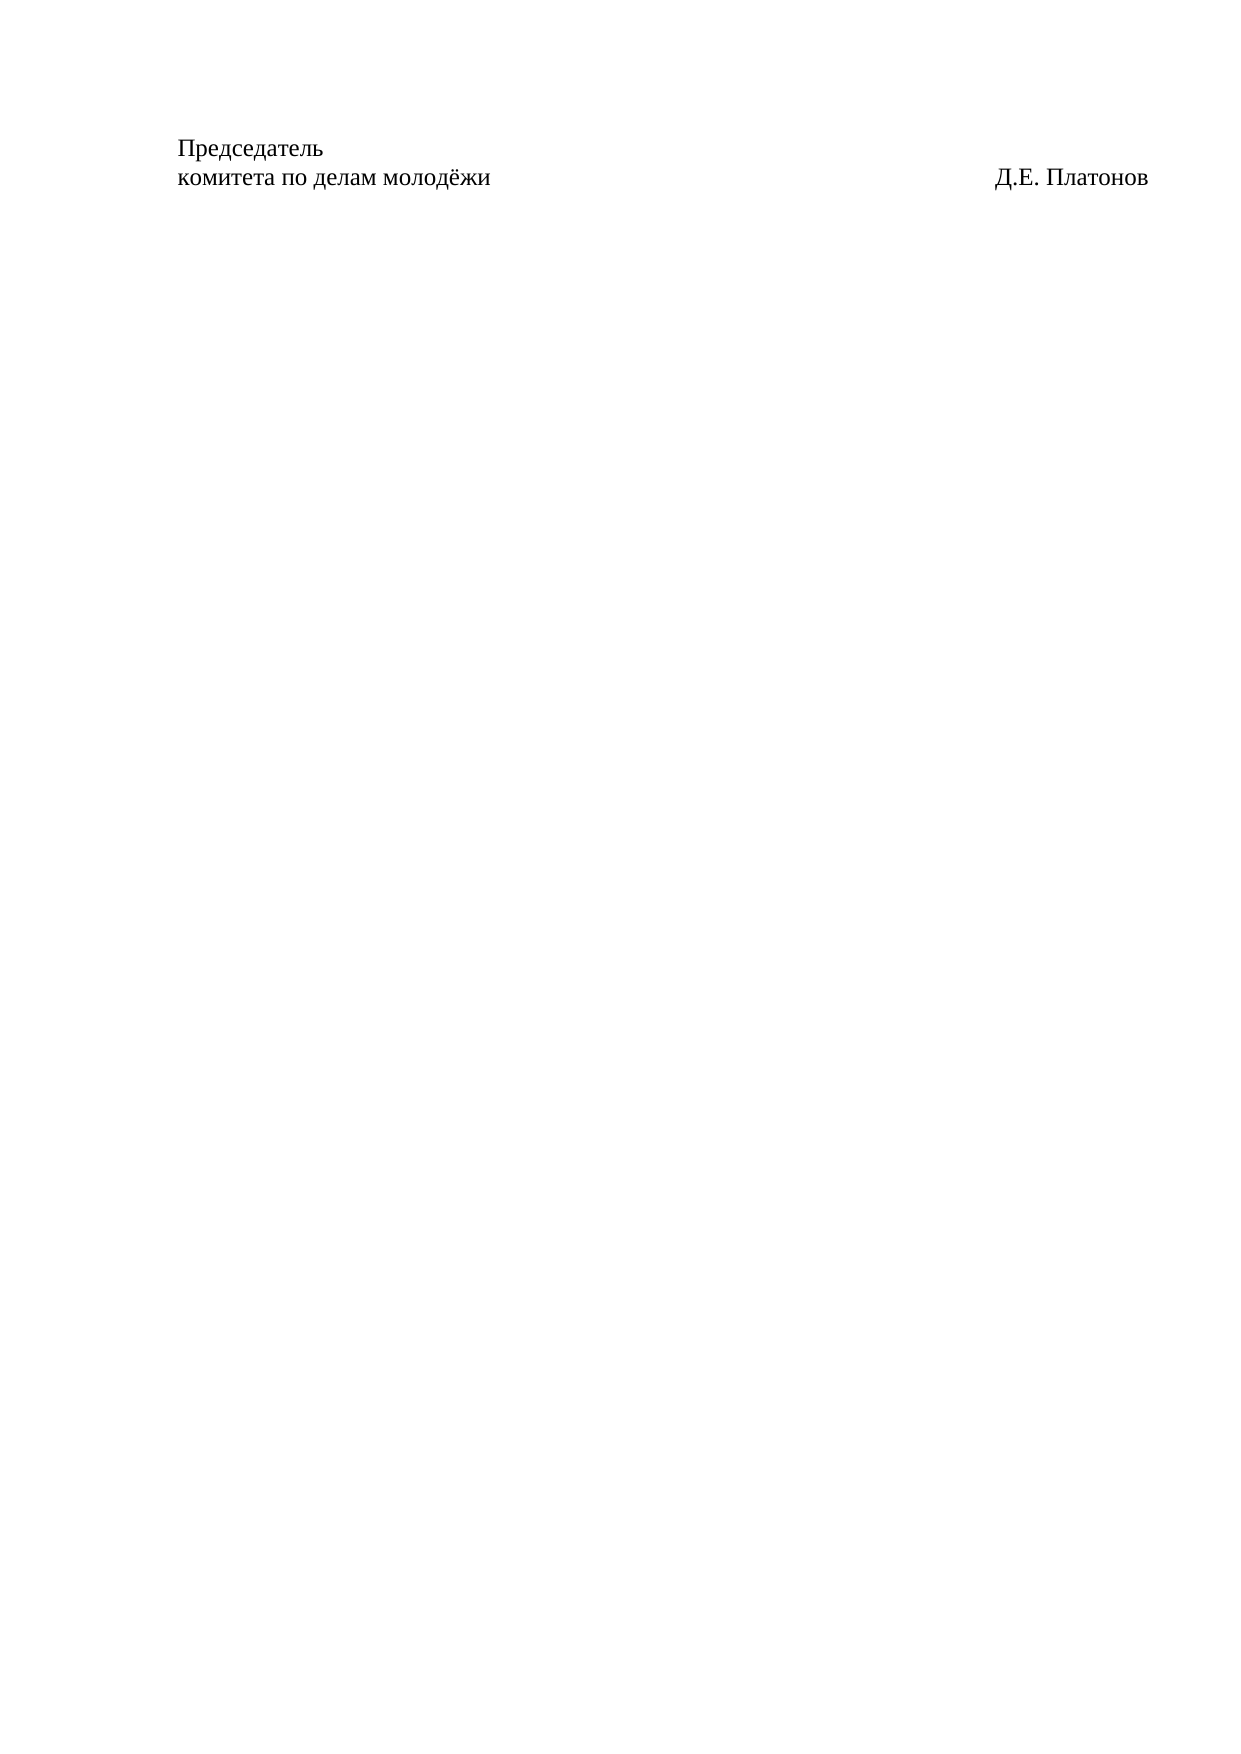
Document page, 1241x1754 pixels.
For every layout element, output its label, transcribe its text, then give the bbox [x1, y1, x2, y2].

text комитета по делам молодёжи Д.Е. Платонов [177, 162, 1152, 190]
text Председатель [177, 133, 1152, 162]
